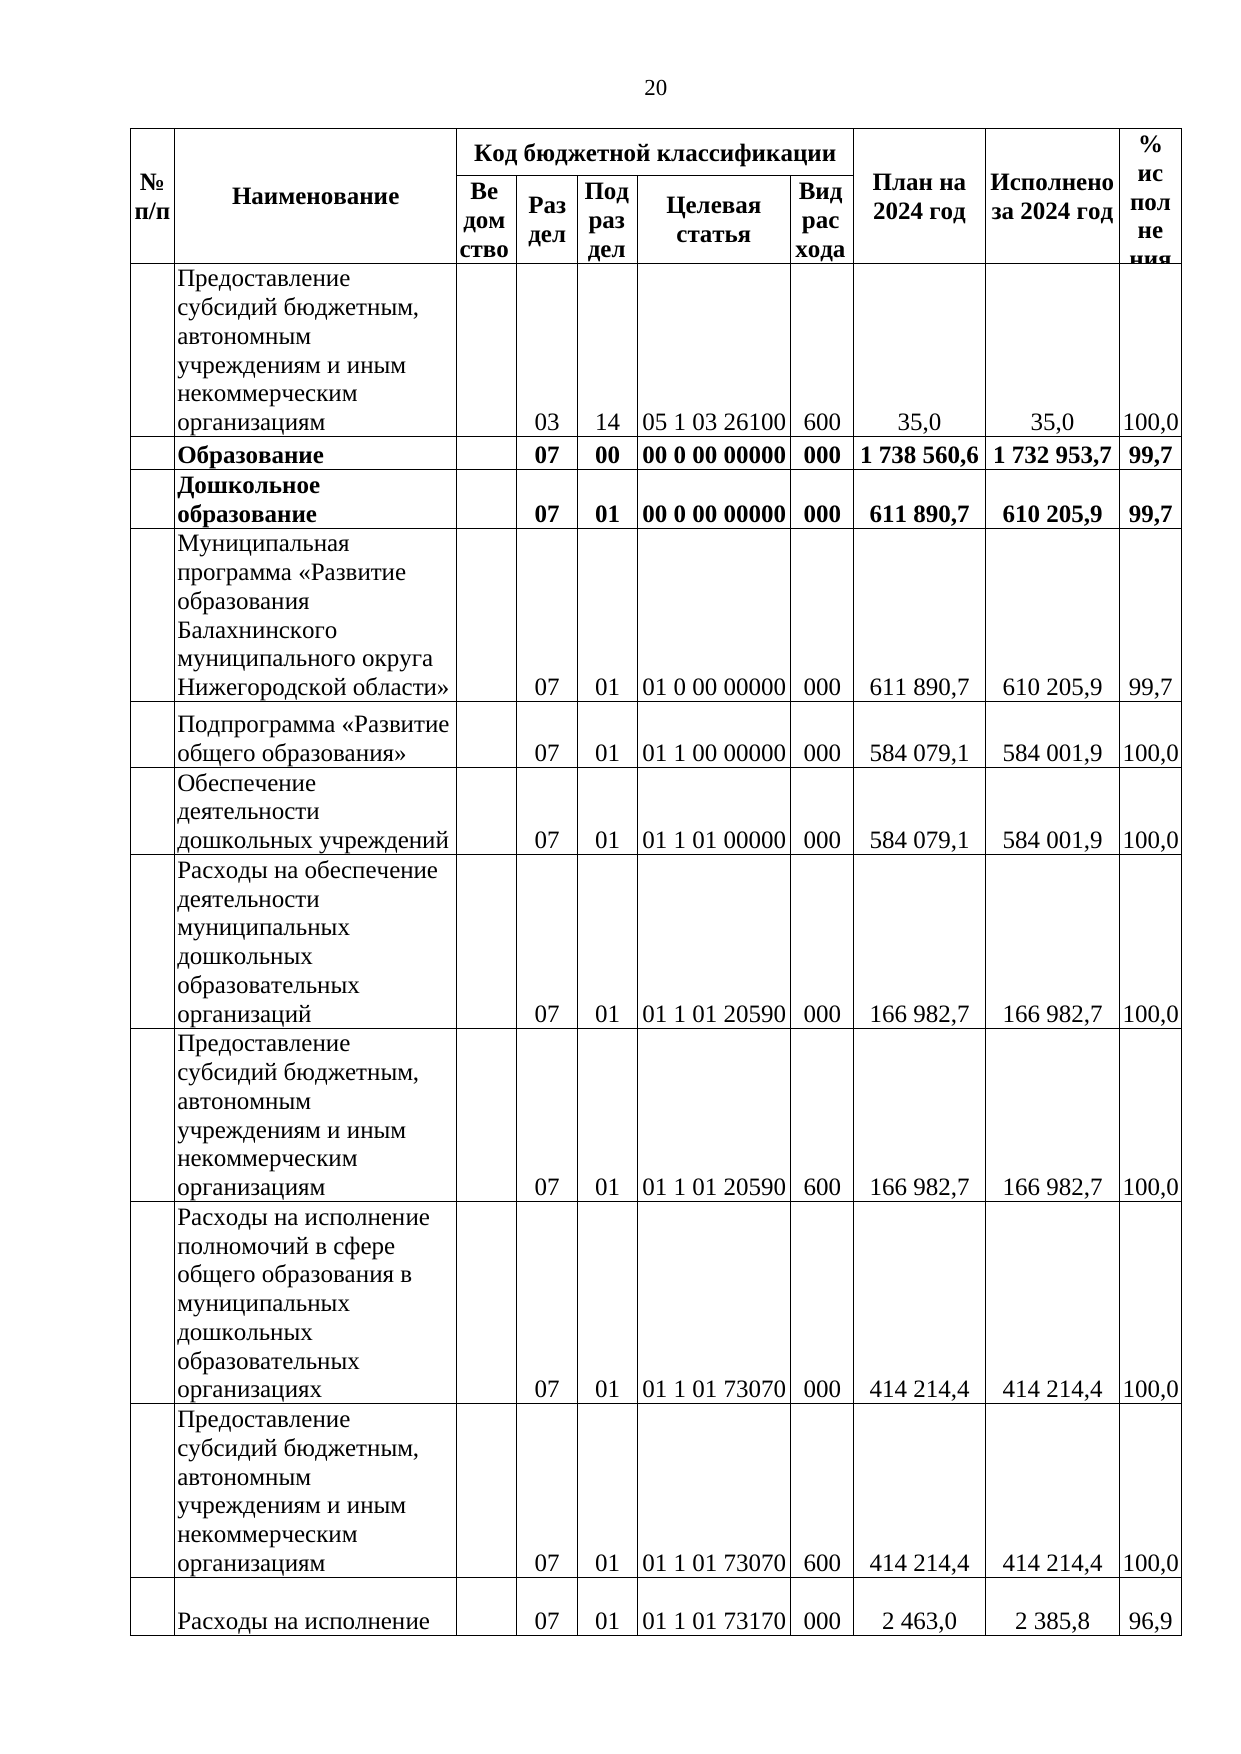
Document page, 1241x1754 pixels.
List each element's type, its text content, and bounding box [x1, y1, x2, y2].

table_cell 610 205,9 [986, 470, 1119, 527]
table_header Наименование [175, 129, 456, 262]
table_cell Предоставление субсидий бюджетным, автономным учреждениям и иным некоммерческим организациям [175, 264, 456, 436]
table_cell 01 [578, 1578, 637, 1635]
table_cell [457, 1029, 516, 1201]
table_cell [131, 702, 174, 767]
table_cell 000 [791, 529, 853, 701]
table_cell 000 [791, 1202, 853, 1403]
table_cell 414 214,4 [854, 1404, 985, 1577]
table_cell 01 0 00 00000 [638, 529, 790, 701]
table_cell 99,7 [1120, 470, 1181, 527]
table_cell 100,0 [1120, 264, 1181, 436]
table_cell 07 [517, 1404, 577, 1577]
table_cell 100,0 [1120, 702, 1181, 767]
table_cell 2 463,0 [854, 1578, 985, 1635]
table_cell 166 982,7 [986, 855, 1119, 1027]
table_cell 07 [517, 437, 577, 469]
table_cell 07 [517, 702, 577, 767]
table_cell [457, 1578, 516, 1635]
table_cell 35,0 [986, 264, 1119, 436]
table_cell 01 [578, 1202, 637, 1403]
table_cell 610 205,9 [986, 529, 1119, 701]
table_header План на 2024 год [854, 129, 985, 262]
table_cell Ве дом ство [457, 176, 516, 262]
table_cell Расходы на исполнение полномочий в сфере общего образования в муниципальных дошкольных образовательных организациях [175, 1202, 456, 1403]
table_cell Муниципальная программа «Развитие образования Балахнинского муниципального округа Нижегородской области» [175, 529, 456, 701]
table_cell 05 1 03 26100 [638, 264, 790, 436]
table_cell 584 001,9 [986, 702, 1119, 767]
table_cell 100,0 [1120, 768, 1181, 854]
table_cell 99,7 [1120, 437, 1181, 469]
table_cell [131, 768, 174, 854]
table_cell 00 0 00 00000 [638, 437, 790, 469]
table_cell Дошкольное образование [175, 470, 456, 527]
table_cell 414 214,4 [854, 1202, 985, 1403]
table_cell 07 [517, 529, 577, 701]
table_cell Вид рас хода [791, 176, 853, 262]
table_header № п/п [131, 129, 174, 262]
table_cell 584 079,1 [854, 768, 985, 854]
table_cell 35,0 [854, 264, 985, 436]
table_cell 07 [517, 855, 577, 1027]
table_cell 584 079,1 [854, 702, 985, 767]
table_cell 01 [578, 529, 637, 701]
table_cell 96,9 [1120, 1578, 1181, 1635]
table_cell [131, 1578, 174, 1635]
table_cell 600 [791, 1029, 853, 1201]
table_cell [457, 855, 516, 1027]
table_cell 00 [578, 437, 637, 469]
table_cell [131, 529, 174, 701]
table_cell 07 [517, 470, 577, 527]
table_cell 166 982,7 [854, 855, 985, 1027]
table_cell 100,0 [1120, 1029, 1181, 1201]
table_cell 000 [791, 1578, 853, 1635]
table_cell [457, 437, 516, 469]
table_cell 000 [791, 855, 853, 1027]
table_header Код бюджетной классификации [457, 129, 853, 175]
table_cell 01 1 01 73070 [638, 1404, 790, 1577]
table_cell 100,0 [1120, 1404, 1181, 1577]
table_cell 414 214,4 [986, 1202, 1119, 1403]
table_cell 01 1 01 20590 [638, 855, 790, 1027]
table_header % ис пол не ния [1120, 129, 1181, 262]
table_cell [457, 264, 516, 436]
table_cell 07 [517, 1029, 577, 1201]
table_cell 07 [517, 768, 577, 854]
table_cell 01 [578, 1029, 637, 1201]
table_cell [131, 1029, 174, 1201]
table_cell 600 [791, 1404, 853, 1577]
table_cell [131, 437, 174, 469]
table_cell 99,7 [1120, 529, 1181, 701]
table_cell 01 1 01 20590 [638, 1029, 790, 1201]
table_cell [457, 768, 516, 854]
table_cell 01 1 00 00000 [638, 702, 790, 767]
table_cell Образование [175, 437, 456, 469]
table_cell Раз дел [517, 176, 577, 262]
table_cell [131, 855, 174, 1027]
table_cell 000 [791, 768, 853, 854]
table_cell 1 732 953,7 [986, 437, 1119, 469]
table_cell 00 0 00 00000 [638, 470, 790, 527]
table_cell Обеспечение деятельности дошкольных учреждений [175, 768, 456, 854]
table_cell 14 [578, 264, 637, 436]
table_cell [457, 1404, 516, 1577]
table_cell [131, 1202, 174, 1403]
table_cell [457, 470, 516, 527]
table_cell 1 738 560,6 [854, 437, 985, 469]
table_cell 01 [578, 768, 637, 854]
table_cell Предоставление субсидий бюджетным, автономным учреждениям и иным некоммерческим организациям [175, 1029, 456, 1201]
table_cell 03 [517, 264, 577, 436]
table_cell 000 [791, 702, 853, 767]
table_cell [457, 702, 516, 767]
table_cell 01 [578, 702, 637, 767]
table_cell [131, 1404, 174, 1577]
table_cell 01 [578, 470, 637, 527]
table_cell 166 982,7 [854, 1029, 985, 1201]
table_cell 01 1 01 00000 [638, 768, 790, 854]
table_cell 611 890,7 [854, 529, 985, 701]
table_cell Подпрограмма «Развитие общего образования» [175, 702, 456, 767]
table_cell Расходы на обеспечение деятельности муниципальных дошкольных образовательных организаций [175, 855, 456, 1027]
table_cell 01 1 01 73170 [638, 1578, 790, 1635]
table_cell 07 [517, 1578, 577, 1635]
table_cell 01 [578, 1404, 637, 1577]
table_cell 600 [791, 264, 853, 436]
table_cell 584 001,9 [986, 768, 1119, 854]
table_cell 611 890,7 [854, 470, 985, 527]
table_cell [457, 1202, 516, 1403]
table_cell [131, 264, 174, 436]
table_header Исполнено за 2024 год [986, 129, 1119, 262]
table_cell Предоставление субсидий бюджетным, автономным учреждениям и иным некоммерческим организациям [175, 1404, 456, 1577]
table_cell 07 [517, 1202, 577, 1403]
table_cell 166 982,7 [986, 1029, 1119, 1201]
table_cell 000 [791, 437, 853, 469]
table_cell 100,0 [1120, 1202, 1181, 1403]
table_cell 000 [791, 470, 853, 527]
table_cell 100,0 [1120, 855, 1181, 1027]
table_cell 01 [578, 855, 637, 1027]
table_cell [131, 470, 174, 527]
table_cell Целевая статья [638, 176, 790, 262]
table_cell [457, 529, 516, 701]
table_cell 01 1 01 73070 [638, 1202, 790, 1403]
table_cell Под раз дел [578, 176, 637, 262]
table_cell 414 214,4 [986, 1404, 1119, 1577]
table_cell 2 385,8 [986, 1578, 1119, 1635]
